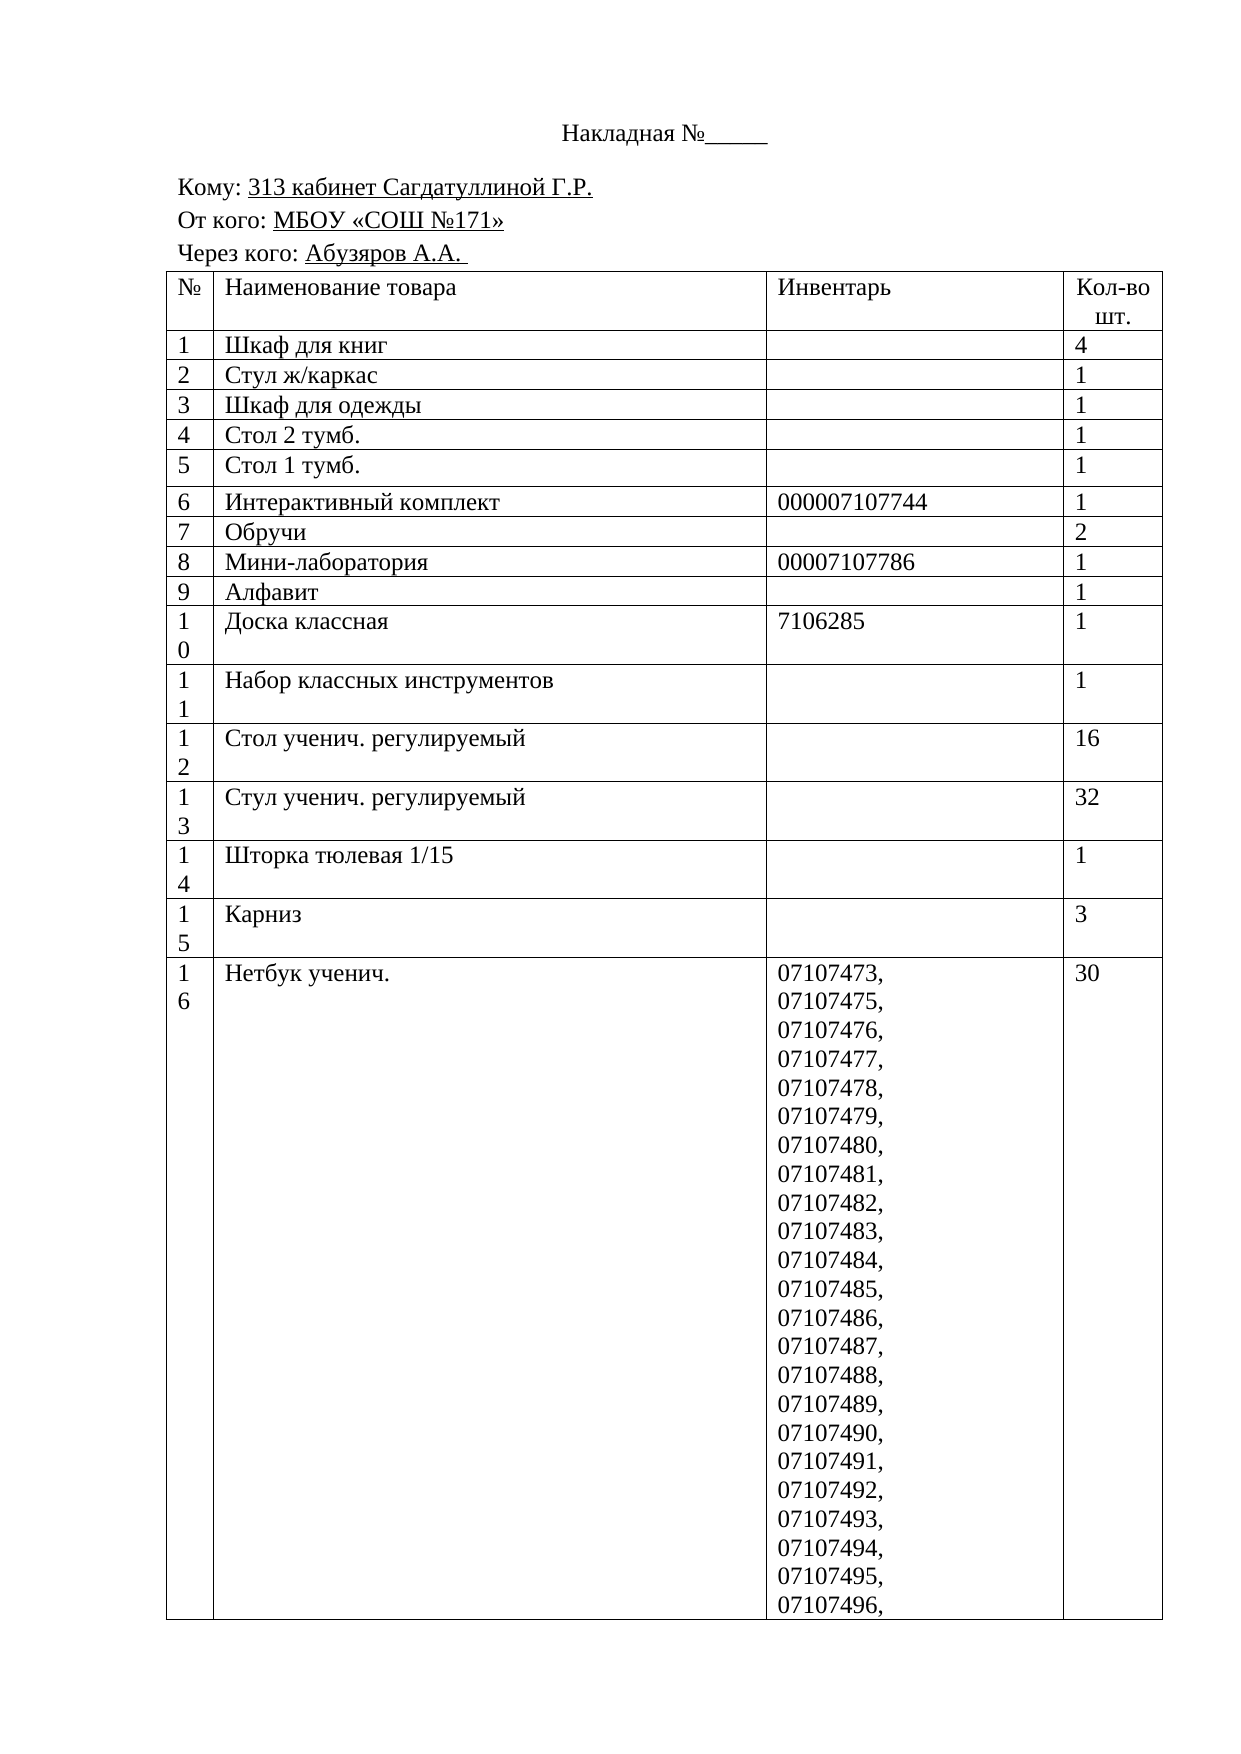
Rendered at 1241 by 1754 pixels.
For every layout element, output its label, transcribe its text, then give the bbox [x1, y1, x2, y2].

table_cell Стул ученич. регулируемый [214, 782, 766, 839]
table_cell Стул ж/каркас [214, 360, 766, 389]
table_cell 7106285 [767, 606, 1063, 664]
table_cell Обручи [214, 517, 766, 546]
table_cell Стол 2 тумб. [214, 420, 766, 449]
table_cell [767, 782, 1063, 839]
table_cell 16 [1064, 724, 1162, 781]
table_cell [767, 899, 1063, 957]
table_cell 15 [167, 899, 213, 957]
table_cell 1 [1064, 390, 1162, 419]
table_cell [767, 420, 1063, 449]
table_cell 13 [167, 782, 213, 839]
table_cell [767, 360, 1063, 389]
table_cell [767, 577, 1063, 605]
table_cell Алфавит [214, 577, 766, 605]
table_cell 6 [167, 487, 213, 516]
table_cell [767, 724, 1063, 781]
table_cell Мини-лаборатория [214, 547, 766, 576]
table_cell Шкаф для одежды [214, 390, 766, 419]
table_cell 1 [1064, 665, 1162, 722]
table_cell [767, 841, 1063, 898]
table_cell Шторка тюлевая 1/15 [214, 841, 766, 898]
table_cell 16 [167, 958, 213, 1619]
table_cell Шкаф для книг [214, 331, 766, 359]
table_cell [767, 958, 1063, 1619]
table_header Кол-во шт. [1064, 272, 1162, 329]
text Через кого: Абузяров А.А. [177, 238, 1152, 267]
table_header № [167, 272, 213, 329]
table_cell 000007107744 [767, 487, 1063, 516]
table_cell 14 [167, 841, 213, 898]
table_cell Карниз [214, 899, 766, 957]
table_cell 4 [1064, 331, 1162, 359]
table_cell [767, 517, 1063, 546]
table_cell 1 [1064, 420, 1162, 449]
table_cell 7 [167, 517, 213, 546]
table_cell 2 [1064, 517, 1162, 546]
table_cell 3 [167, 390, 213, 419]
table_cell [767, 450, 1063, 486]
table_cell 2 [167, 360, 213, 389]
table_cell 1 [167, 331, 213, 359]
table_cell Нетбук ученич. [214, 958, 766, 1619]
table_cell Набор классных инструментов [214, 665, 766, 722]
table_cell 3 [1064, 899, 1162, 957]
table_cell 5 [167, 450, 213, 486]
table_header Наименование товара [214, 272, 766, 329]
table_cell 4 [167, 420, 213, 449]
table_cell Доска классная [214, 606, 766, 664]
table_cell [767, 390, 1063, 419]
table_cell 1 [1064, 450, 1162, 486]
table_cell [767, 665, 1063, 722]
table_cell 1 [1064, 841, 1162, 898]
table_cell 10 [167, 606, 213, 664]
table_cell Интерактивный комплект [214, 487, 766, 516]
table_cell [767, 331, 1063, 359]
table_cell 32 [1064, 782, 1162, 839]
table_cell Стол ученич. регулируемый [214, 724, 766, 781]
table_cell 8 [167, 547, 213, 576]
table_cell 12 [167, 724, 213, 781]
table_cell 1 [1064, 547, 1162, 576]
text От кого: МБОУ «СОШ №171» [177, 205, 1152, 234]
table_cell Стол 1 тумб. [214, 450, 766, 486]
table_header Инвентарь [767, 272, 1063, 329]
table_cell 30 [1064, 958, 1162, 1619]
table_cell 1 [1064, 487, 1162, 516]
table_cell 9 [167, 577, 213, 605]
table_cell 1 [1064, 606, 1162, 664]
text Накладная №_____ [177, 118, 1152, 147]
table_cell 11 [167, 665, 213, 722]
table_cell 00007107786 [767, 547, 1063, 576]
table_cell 1 [1064, 360, 1162, 389]
text Кому: 313 кабинет Сагдатуллиной Г.Р. [177, 172, 1152, 201]
table_cell 1 [1064, 577, 1162, 605]
